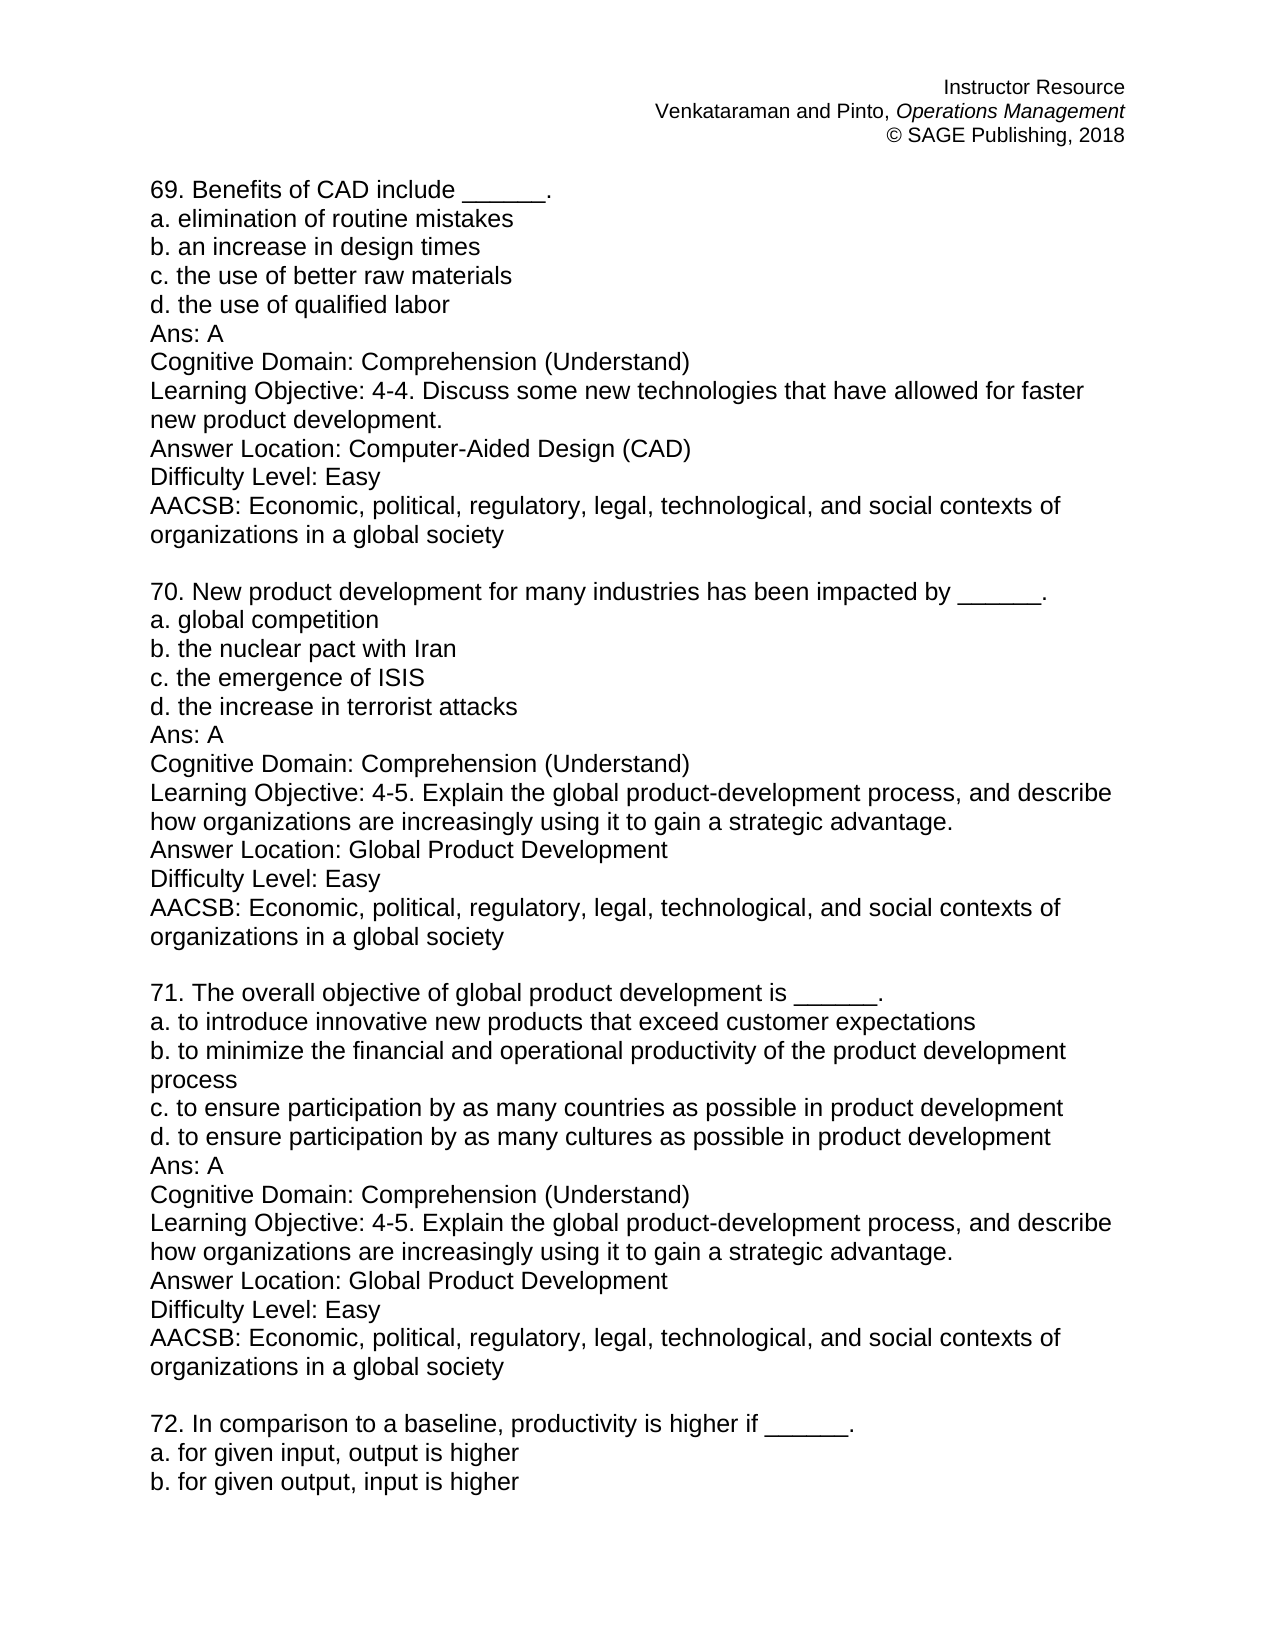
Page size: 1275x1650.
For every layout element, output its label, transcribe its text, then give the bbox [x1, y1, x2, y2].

text Learning Objective: 4-4. Discuss some new technologies that have allowed for faster new product development. [150, 376, 1125, 434]
text AACSB: Economic, political, regulatory, legal, technological, and social contexts of organizations in a global society [150, 1323, 1125, 1381]
text 69. Benefits of CAD include ______. [150, 175, 1125, 204]
text AACSB: Economic, political, regulatory, legal, technological, and social contexts of organizations in a global society [150, 491, 1125, 549]
text Answer Location: Computer-Aided Design (CAD) [150, 434, 1125, 462]
text b. to minimize the financial and operational productivity of the product development process [150, 1036, 1125, 1093]
text b. an increase in design times [150, 232, 1125, 261]
text c. the use of better raw materials [150, 261, 1125, 290]
text 72. In comparison to a baseline, productivity is higher if ______. [150, 1409, 1125, 1438]
text Cognitive Domain: Comprehension (Understand) [150, 1180, 1125, 1208]
text d. the increase in terrorist attacks [150, 692, 1125, 720]
text a. for given input, output is higher [150, 1438, 1125, 1466]
text c. the emergence of ISIS [150, 663, 1125, 692]
text 71. The overall objective of global product development is ______. [150, 978, 1125, 1007]
text b. the nuclear pact with Iran [150, 634, 1125, 663]
text Ans: A [150, 1151, 1125, 1180]
text Cognitive Domain: Comprehension (Understand) [150, 749, 1125, 778]
text Answer Location: Global Product Development [150, 835, 1125, 864]
text c. to ensure participation by as many countries as possible in product development [150, 1093, 1125, 1122]
text Difficulty Level: Easy [150, 864, 1125, 893]
text Difficulty Level: Easy [150, 462, 1125, 491]
text Ans: A [150, 319, 1125, 347]
text 70. New product development for many industries has been impacted by ______. [150, 577, 1125, 605]
text a. global competition [150, 605, 1125, 634]
text Cognitive Domain: Comprehension (Understand) [150, 347, 1125, 376]
text AACSB: Economic, political, regulatory, legal, technological, and social contexts of organizations in a global society [150, 893, 1125, 950]
text Difficulty Level: Easy [150, 1295, 1125, 1323]
text Answer Location: Global Product Development [150, 1266, 1125, 1295]
text d. to ensure participation by as many cultures as possible in product development [150, 1122, 1125, 1151]
text a. to introduce innovative new products that exceed customer expectations [150, 1007, 1125, 1036]
text a. elimination of routine mistakes [150, 204, 1125, 232]
text d. the use of qualified labor [150, 290, 1125, 319]
text Ans: A [150, 720, 1125, 749]
text b. for given output, input is higher [150, 1466, 1125, 1495]
